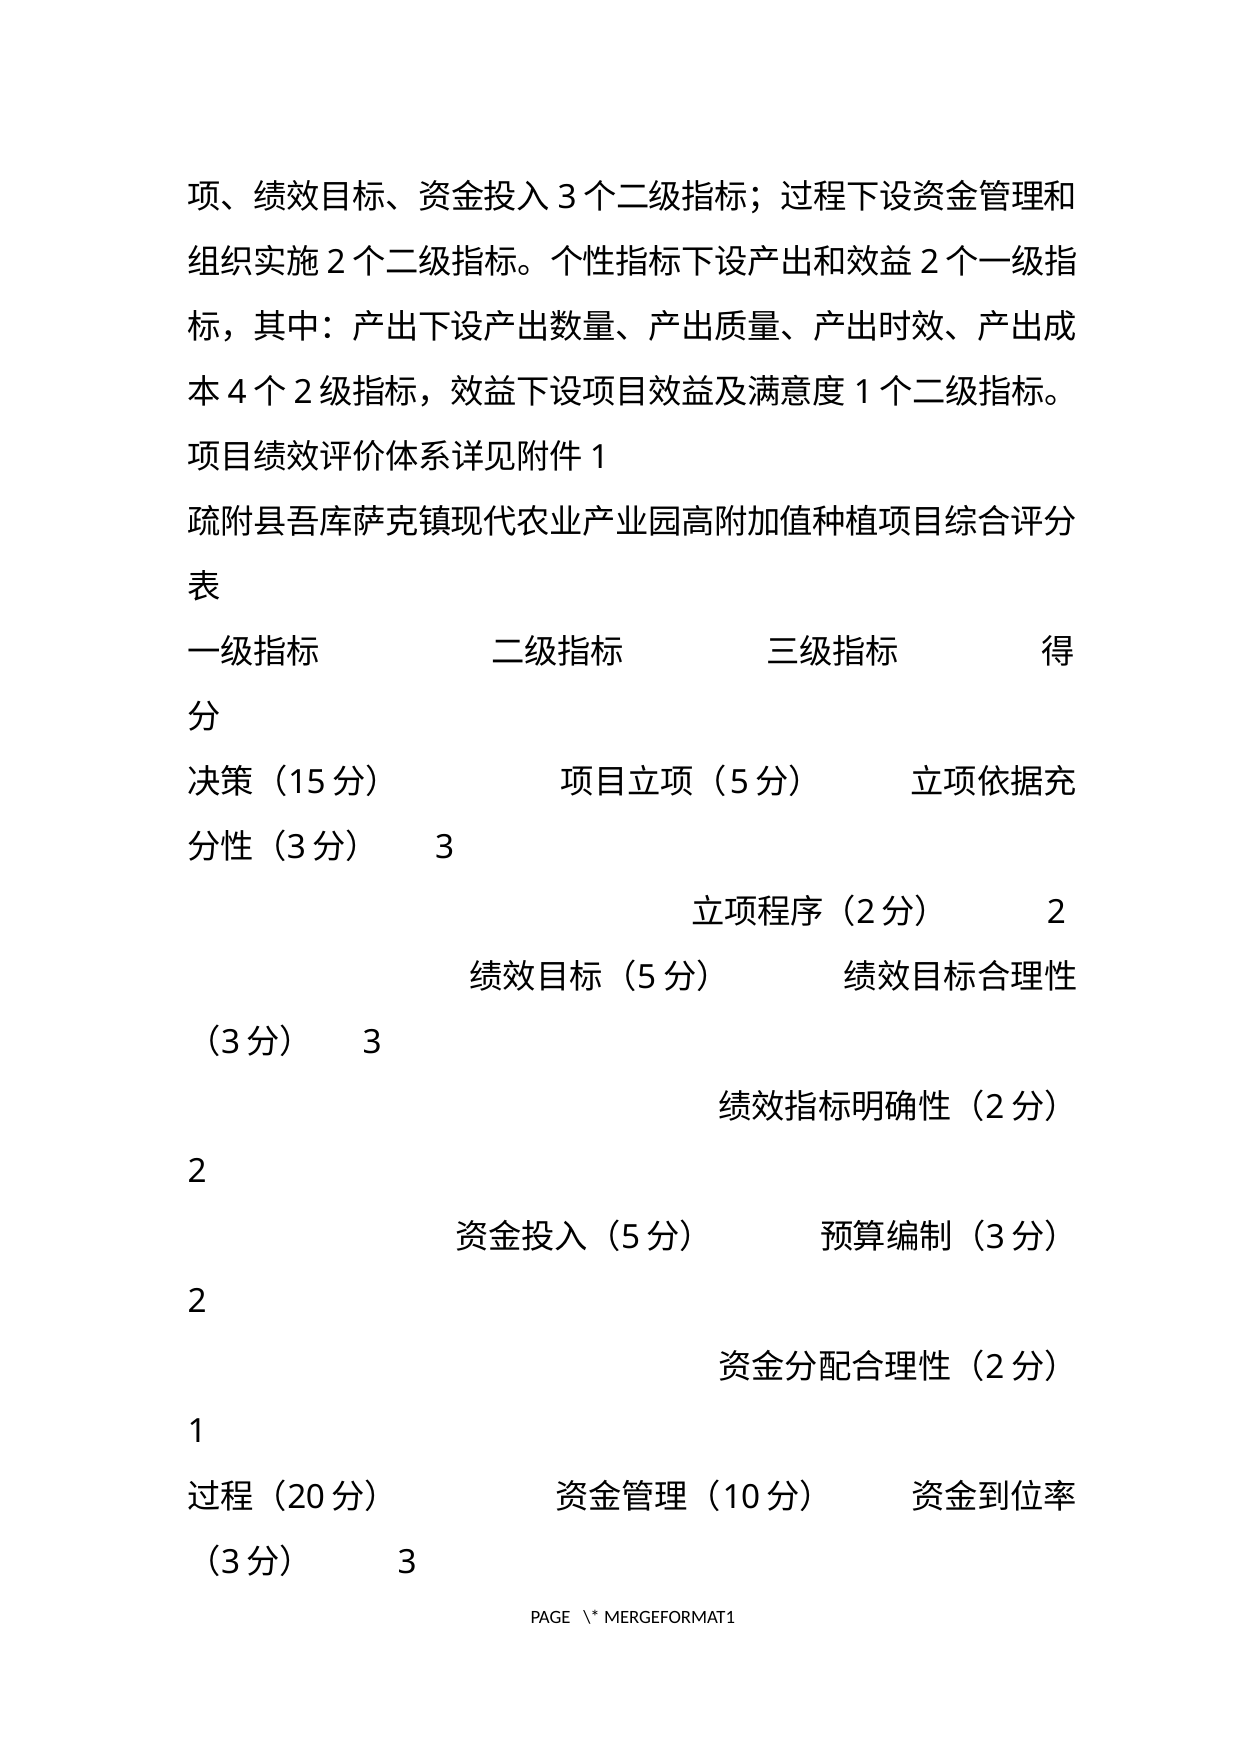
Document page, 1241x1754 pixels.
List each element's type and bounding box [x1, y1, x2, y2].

text [187, 162, 1078, 1592]
